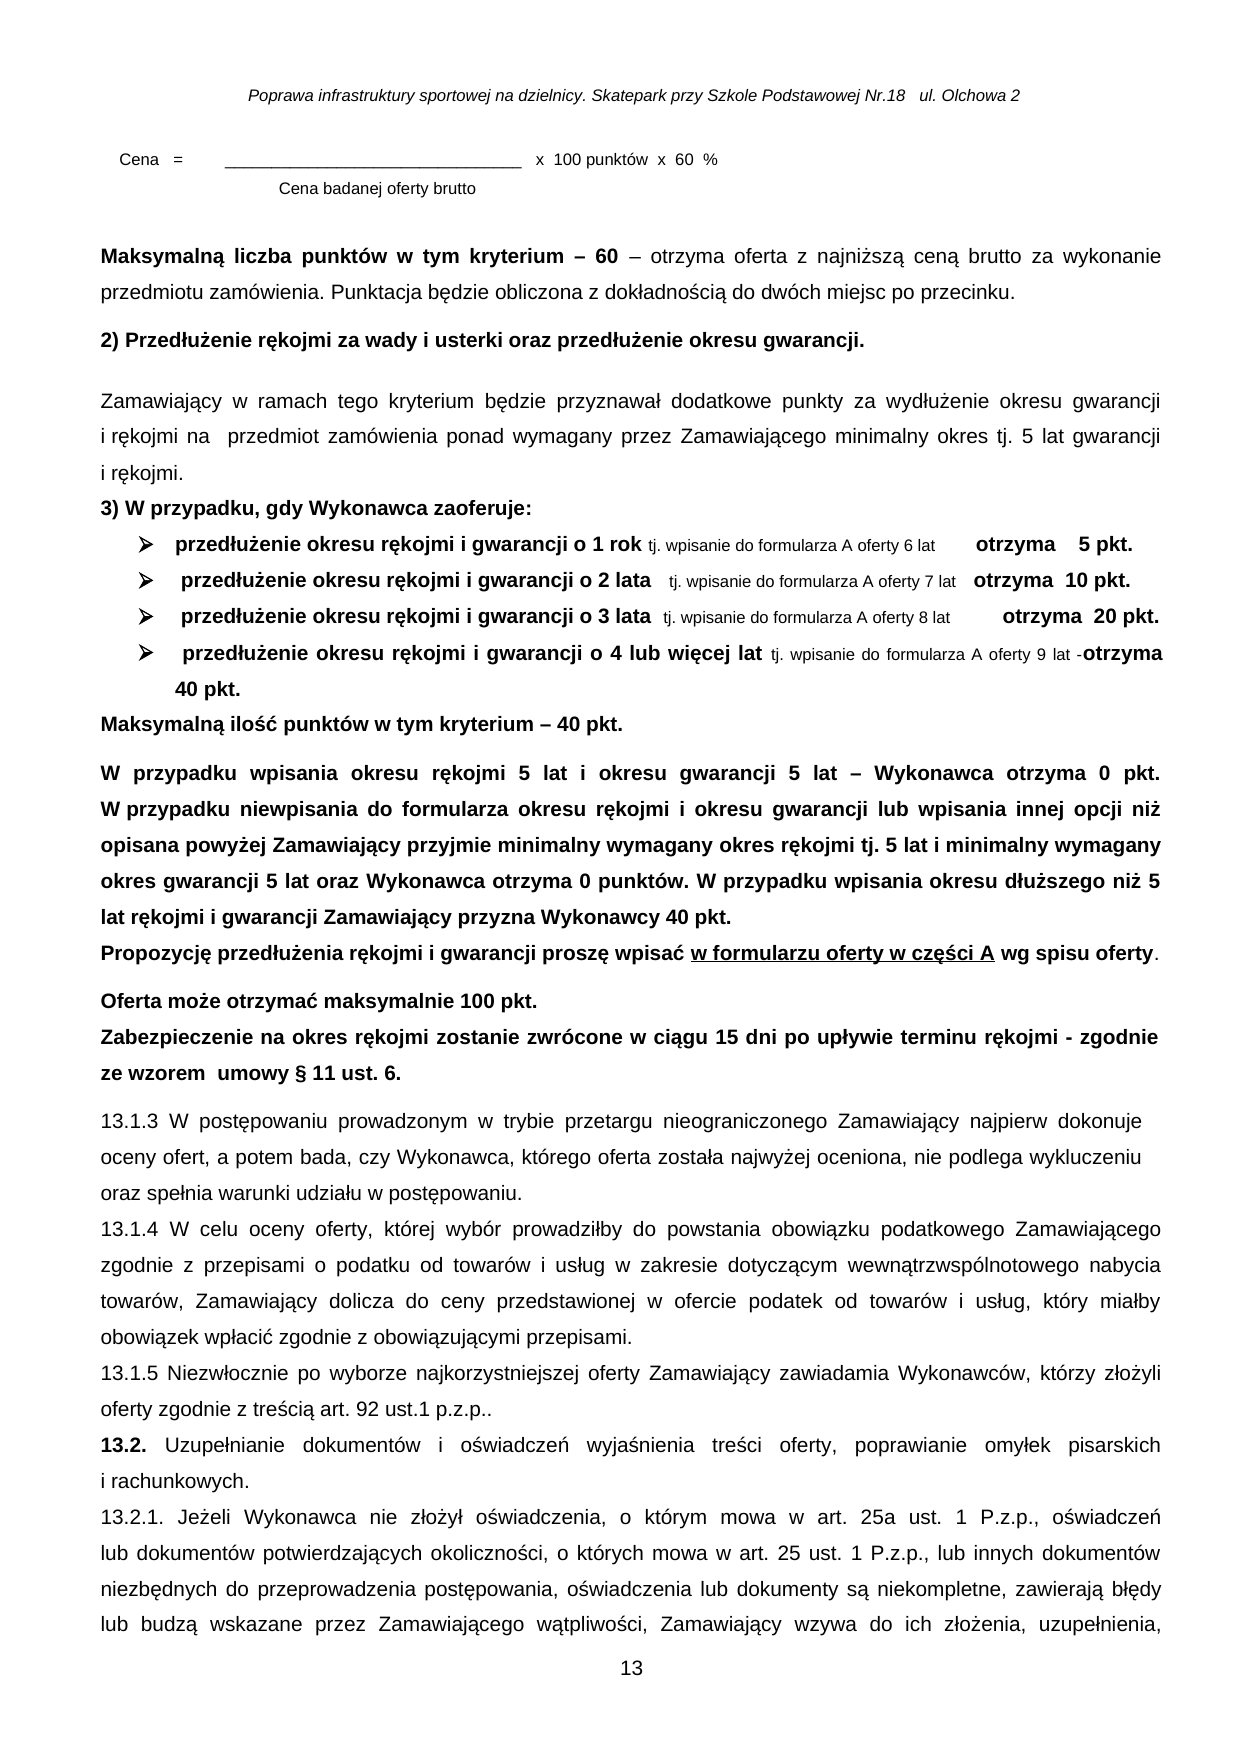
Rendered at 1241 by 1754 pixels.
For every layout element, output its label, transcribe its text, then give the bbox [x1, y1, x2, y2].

list przedłużenie okresu rękojmi i gwarancji o 2 lata tj. wpisanie do formularza A oferty 7 lat otrzyma 10 pkt. [138, 568, 1162, 592]
text Oferta może otrzymać maksymalnie 100 pkt. [100, 989, 1162, 1013]
text Propozycję przedłużenia rękojmi i gwarancji proszę wpisać w formularzu oferty w części A wg spisu oferty. [100, 940, 1162, 964]
text W przypadku wpisania okresu rękojmi 5 lat i okresu gwarancji 5 lat – Wykonawca otrzyma 0 pkt. W przypadku niewpisania do formularza okresu rękojmi i okresu gwarancji lub wpisania innej opcji niż opisana powyżej Zamawiający przyjmie minimalny wymagany okres rękojmi tj. 5 lat i minimalny wymagany okres gwarancji 5 lat oraz Wykonawca otrzyma 0 punktów. W przypadku wpisania okresu dłuższego niż 5 lat rękojmi i gwarancji Zamawiający przyzna Wykonawcy 40 pkt. [100, 761, 1162, 928]
list przedłużenie okresu rękojmi i gwarancji o 1 rok tj. wpisanie do formularza A oferty 6 lat otrzyma 5 pkt. [138, 532, 1162, 556]
text Maksymalną ilość punktów w tym kryterium – 40 pkt. [100, 712, 1162, 736]
text 13.1.4 W celu oceny oferty, której wybór prowadziłby do powstania obowiązku podatkowego Zamawiającego zgodnie z przepisami o podatku od towarów i usług w zakresie dotyczącym wewnątrzwspólnotowego nabycia towarów, Zamawiający dolicza do ceny przedstawionej w ofercie podatek od towarów i usług, który miałby obowiązek wpłacić zgodnie z obowiązującymi przepisami. [100, 1217, 1162, 1349]
text 13.1.5 Niezwłocznie po wyborze najkorzystniejszej oferty Zamawiający zawiadamia Wykonawców, którzy złożyli oferty zgodnie z treścią art. 92 ust.1 p.z.p.. [100, 1361, 1162, 1421]
text Cena = ________________________________ x 100 punktów x 60 % [100, 150, 1162, 169]
list przedłużenie okresu rękojmi i gwarancji o 4 lub więcej lat tj. wpisanie do formularza A oferty 9 lat -otrzyma 40 pkt. [138, 640, 1162, 700]
text Zamawiający w ramach tego kryterium będzie przyznawał dodatkowe punkty za wydłużenie okresu gwarancji i rękojmi na przedmiot zamówienia ponad wymagany przez Zamawiającego minimalny okres tj. 5 lat gwarancji i rękojmi. [100, 388, 1162, 484]
text 13.1.3 W postępowaniu prowadzonym w trybie przetargu nieograniczonego Zamawiający najpierw dokonuje oceny ofert, a potem bada, czy Wykonawca, którego oferta została najwyżej oceniona, nie podlega wykluczeniu oraz spełnia warunki udziału w postępowaniu. [100, 1109, 1144, 1205]
text 13.2. Uzupełnianie dokumentów i oświadczeń wyjaśnienia treści oferty, poprawianie omyłek pisarskich i rachunkowych. [100, 1433, 1162, 1492]
text 2) Przedłużenie rękojmi za wady i usterki oraz przedłużenie okresu gwarancji. [100, 328, 1162, 352]
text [100, 1504, 1162, 1636]
text Zabezpieczenie na okres rękojmi zostanie zwrócone w ciągu 15 dni po upływie terminu rękojmi - zgodnie ze wzorem umowy § 11 ust. 6. [100, 1025, 1160, 1085]
text 3) W przypadku, gdy Wykonawca zaoferuje: [100, 496, 1162, 520]
text Cena badanej oferty brutto [100, 179, 1162, 198]
list przedłużenie okresu rękojmi i gwarancji o 3 lata tj. wpisanie do formularza A oferty 8 lat otrzyma 20 pkt. [138, 604, 1162, 628]
text Maksymalną liczba punktów w tym kryterium – 60 – otrzyma oferta z najniższą ceną brutto za wykonanie przedmiotu zamówienia. Punktacja będzie obliczona z dokładnością do dwóch miejsc po przecinku. [100, 244, 1162, 303]
